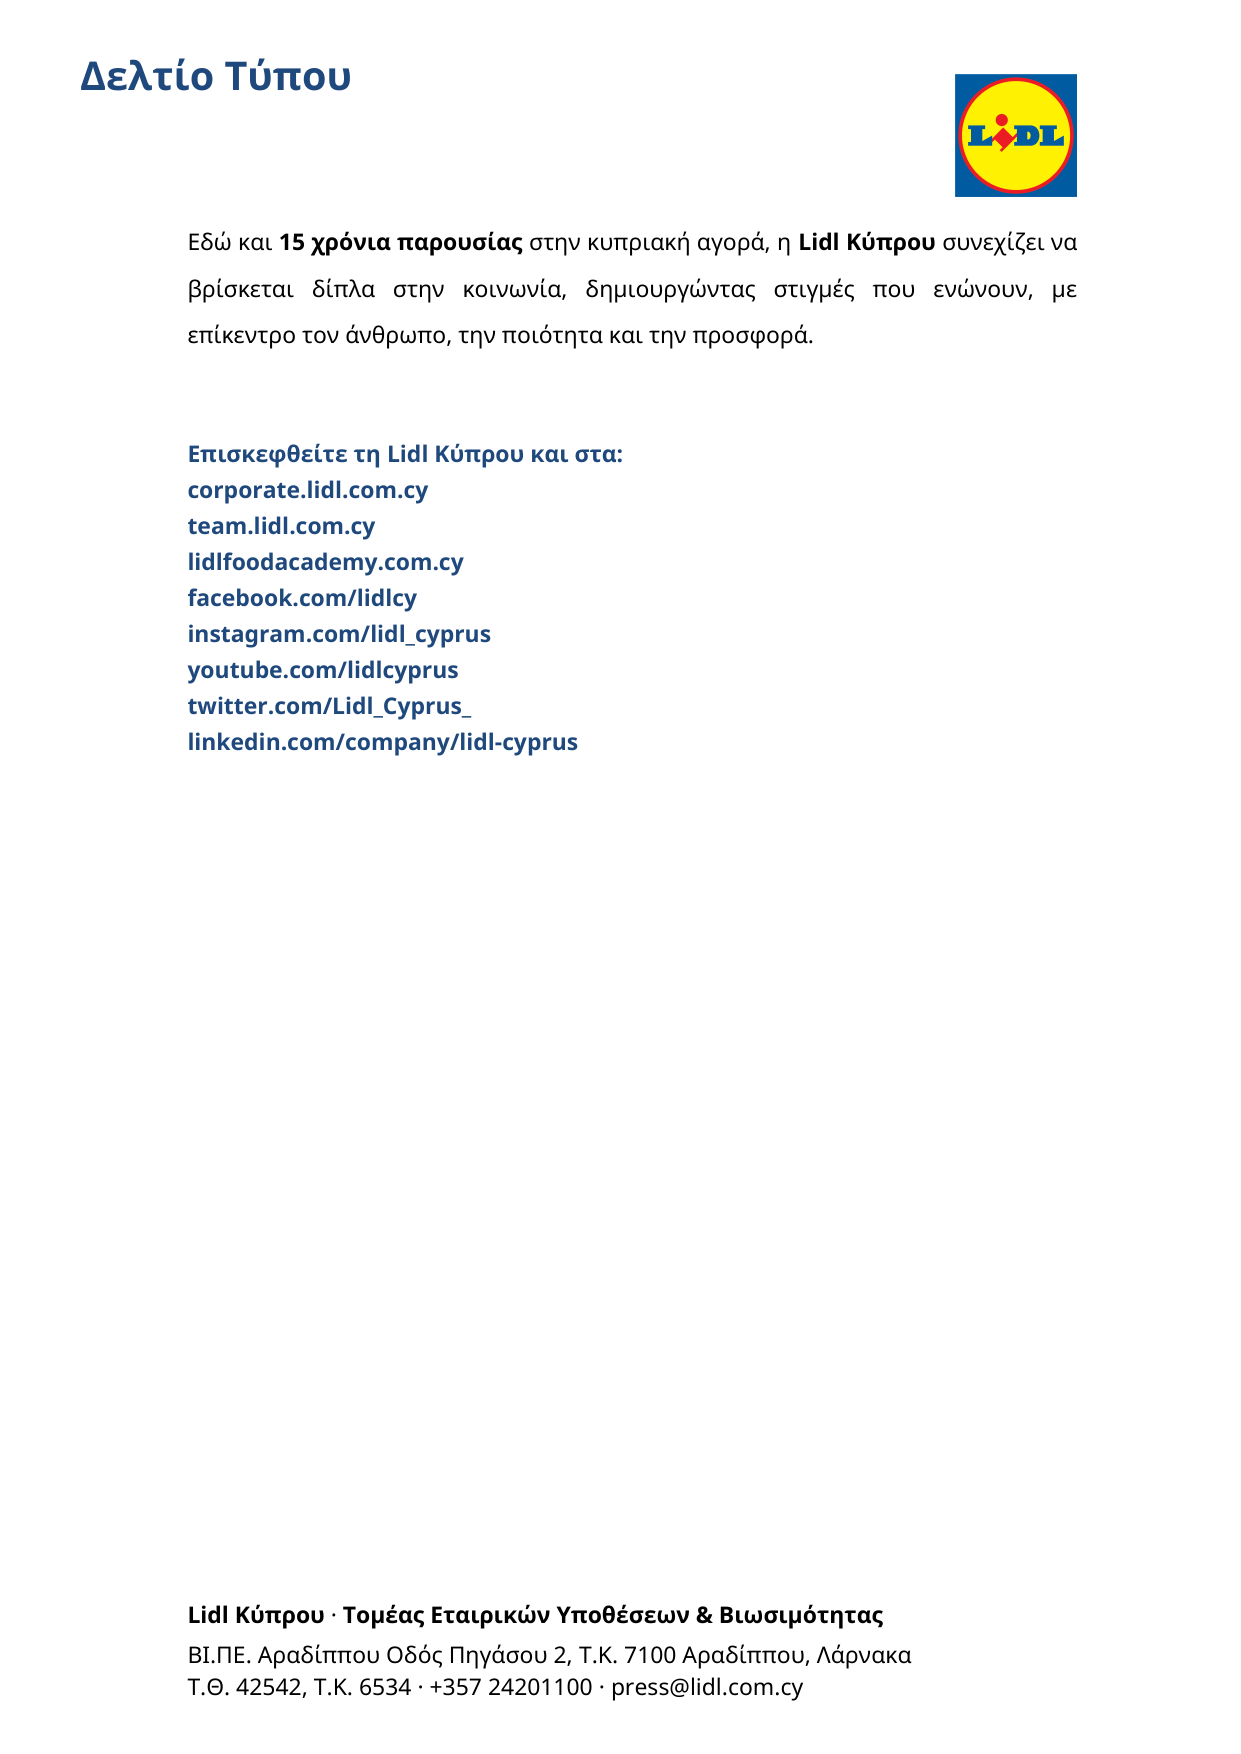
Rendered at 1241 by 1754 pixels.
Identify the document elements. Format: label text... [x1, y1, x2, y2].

text lidlfoodacademy.com.cy [187, 546, 1078, 577]
text instagram.com/lidl_cyprus [187, 618, 1078, 649]
text team.lidl.com.cy [187, 510, 1078, 541]
text youtube.com/lidlcyprus [187, 654, 1078, 685]
text corporate.lidl.com.cy [187, 474, 1078, 505]
text twitter.com/Lidl_Cyprus_ [187, 690, 1078, 721]
text Επισκεφθείτε τη Lidl Κύπρου και στα: [187, 438, 1078, 469]
text facebook.com/lidlcy [187, 582, 1078, 613]
text linkedin.com/company/lidl-cyprus [187, 726, 1078, 757]
text Εδώ και 15 χρόνια παρουσίας στην κυπριακή αγορά, η Lidl Κύπρου συνεχίζει να βρίσκεται δίπλα στην κοινωνία, δημιουργώντας στιγμές που ενώνουν, με επίκεντρο τον άνθρωπο, την ποιότητα και την προσφορά. [187, 226, 1078, 351]
picture [954, 73, 1078, 198]
